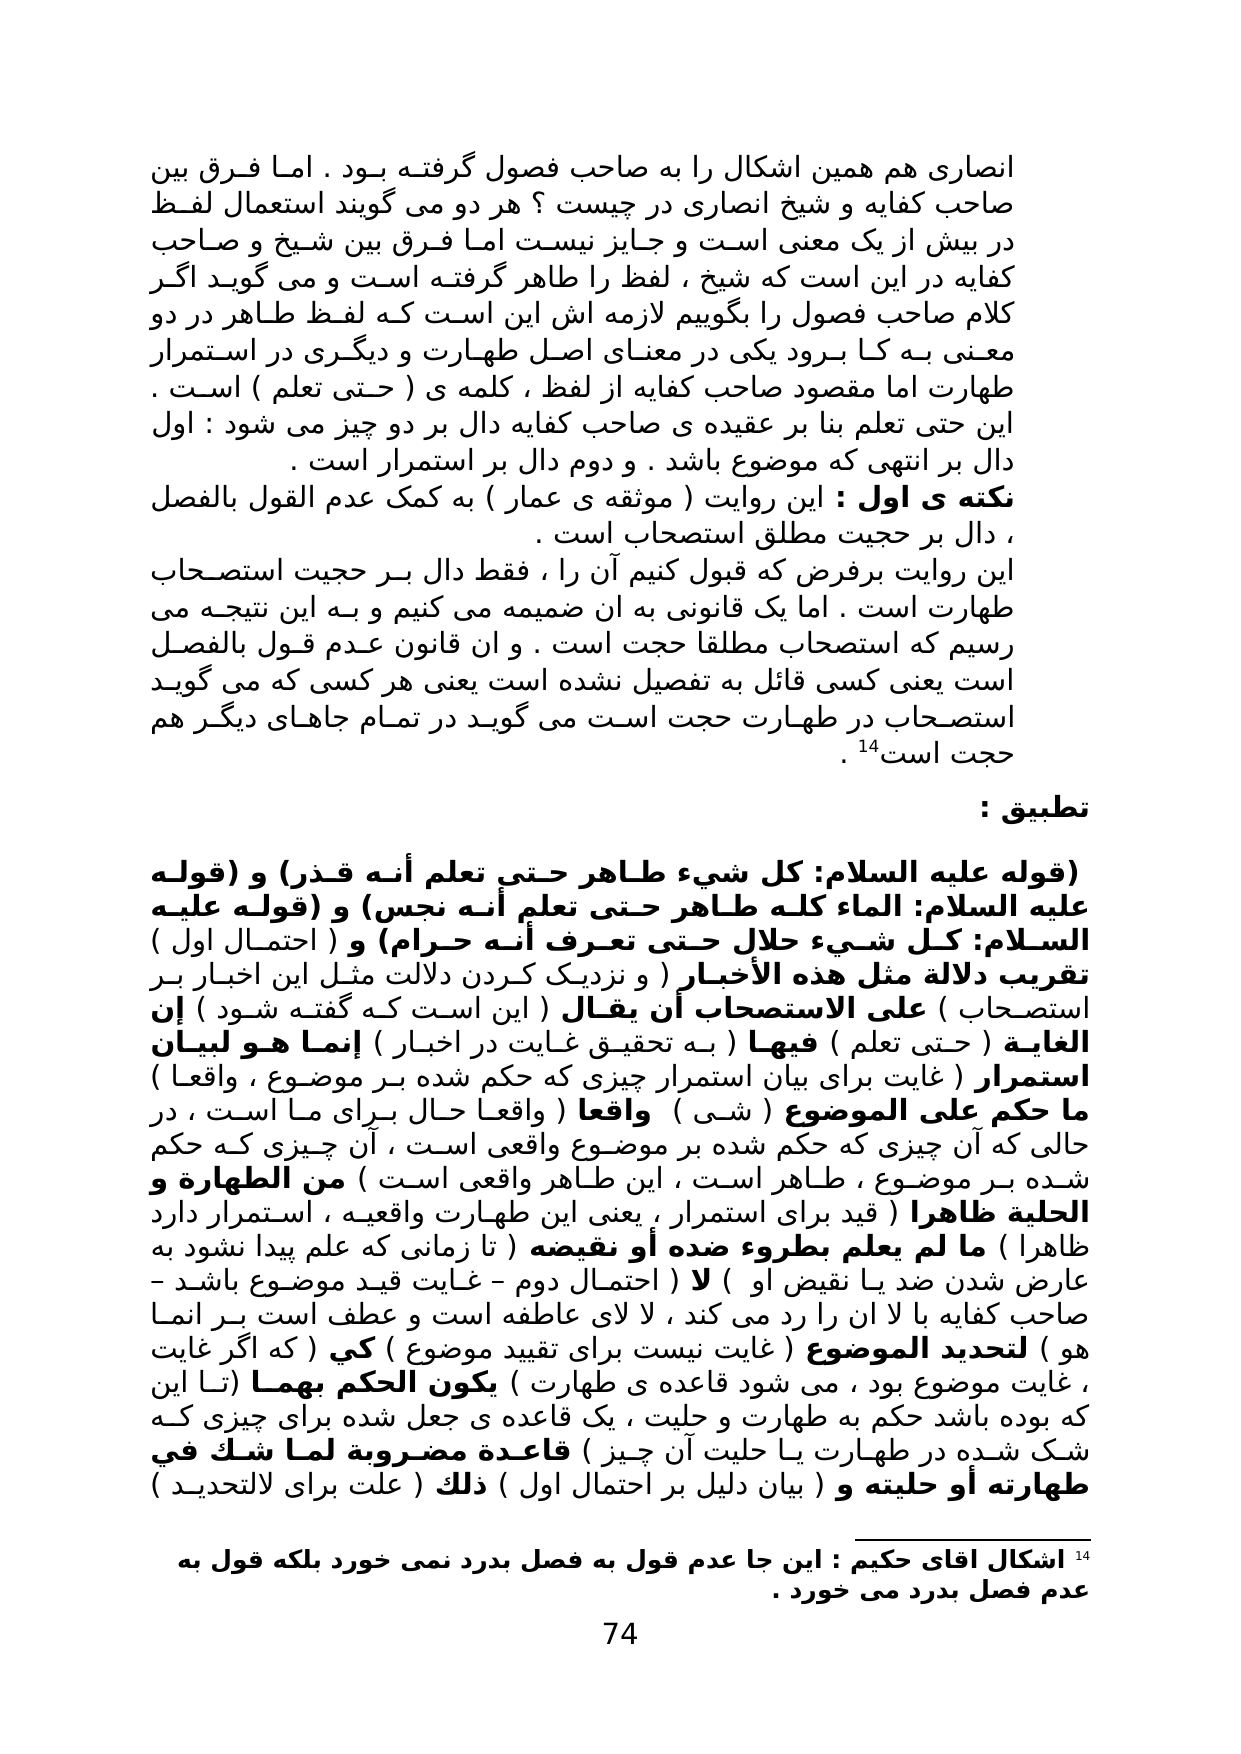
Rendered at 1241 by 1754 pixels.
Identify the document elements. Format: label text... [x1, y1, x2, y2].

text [150, 1369, 1090, 1505]
list صغری : این احتمال لازمه اش استعمال لفظ در بیش از یک معنی است . [150, 370, 1015, 441]
list نکته ی اول : این روایت ( موثقه ی عمار ) به کمک عدم القول بالفصل ، دال بر حجیت مطلق استصحاب است . [150, 993, 1015, 1064]
list اولا : معنای روایت این است : کل شی مشکوک النجاسه ( حتی تعلم قید برای شی ) طاهر ظاهرا و تستمر طهارته الظاهریه ، ظاهرا الی العلم بالنجاسه ( حتی تعلم قید برای طاهر است ) [150, 150, 1015, 257]
list ثانیا : این روایت دال بر حجیت قاعده ی طهارت و حجیت استصحاب است . [150, 260, 1015, 331]
list کبری : و الازم باطل ( چون صاحب کفایه می فرماید استعمال لفظ در یک معنی محال است ) [150, 443, 1015, 514]
text تطبیق : [150, 1303, 1090, 1337]
list نتیجه : فلملزوم مثله [150, 517, 1015, 551]
list توضیح : صاحب فصول آمد این حتی تعلم را قید گرفت هم برای شی که موضوع باشد و هم قید گرفت برای حکم که طاهر است . صاحب کفایه می فرماید این ، استعمال لفظ در بیش از یک معنی است . شیخ انصاری هم همین اشکال را به صاحب فصول گرفته بود . اما فرق بین صاحب کفایه و شیخ انصاری در چیست ؟ هر دو می گویند استعمال لفظ در بیش از یک معنی است و جایز نیست اما فرق بین شیخ و صاحب کفایه در این است که شیخ ، لفظ را طاهر گرفته است و می گوید اگر کلام صاحب فصول را بگوییم لازمه اش این است که لفظ طاهر در دو معنی به کا برود یکی در معنای اصل طهارت و دیگری در استمرار طهارت اما مقصود صاحب کفایه از لفظ ، کلمه ی ( حتی تعلم ) است . این حتی تعلم بنا بر عقیده ی صاحب کفایه دال بر دو چیز می شود : اول دال بر انتهی که موضوع باشد . و دوم دال بر استمرار است . [150, 553, 1015, 991]
list اشکال : [150, 333, 1015, 367]
list این روایت برفرض که قبول کنیم آن را ، فقط دال بر حجیت استصحاب طهارت است . اما یک قانونی به ان ضمیمه می کنیم و به این نتیجه می رسیم که استصحاب مطلقا حجت است . و ان قانون عدم قول بالفصل است یعنی کسی قائل به تفصیل نشده است یعنی هر کسی که می گوید استصحاب در طهارت حجت است می گوید در تمام جاهای دیگر هم حجت است . [150, 1067, 1015, 1284]
